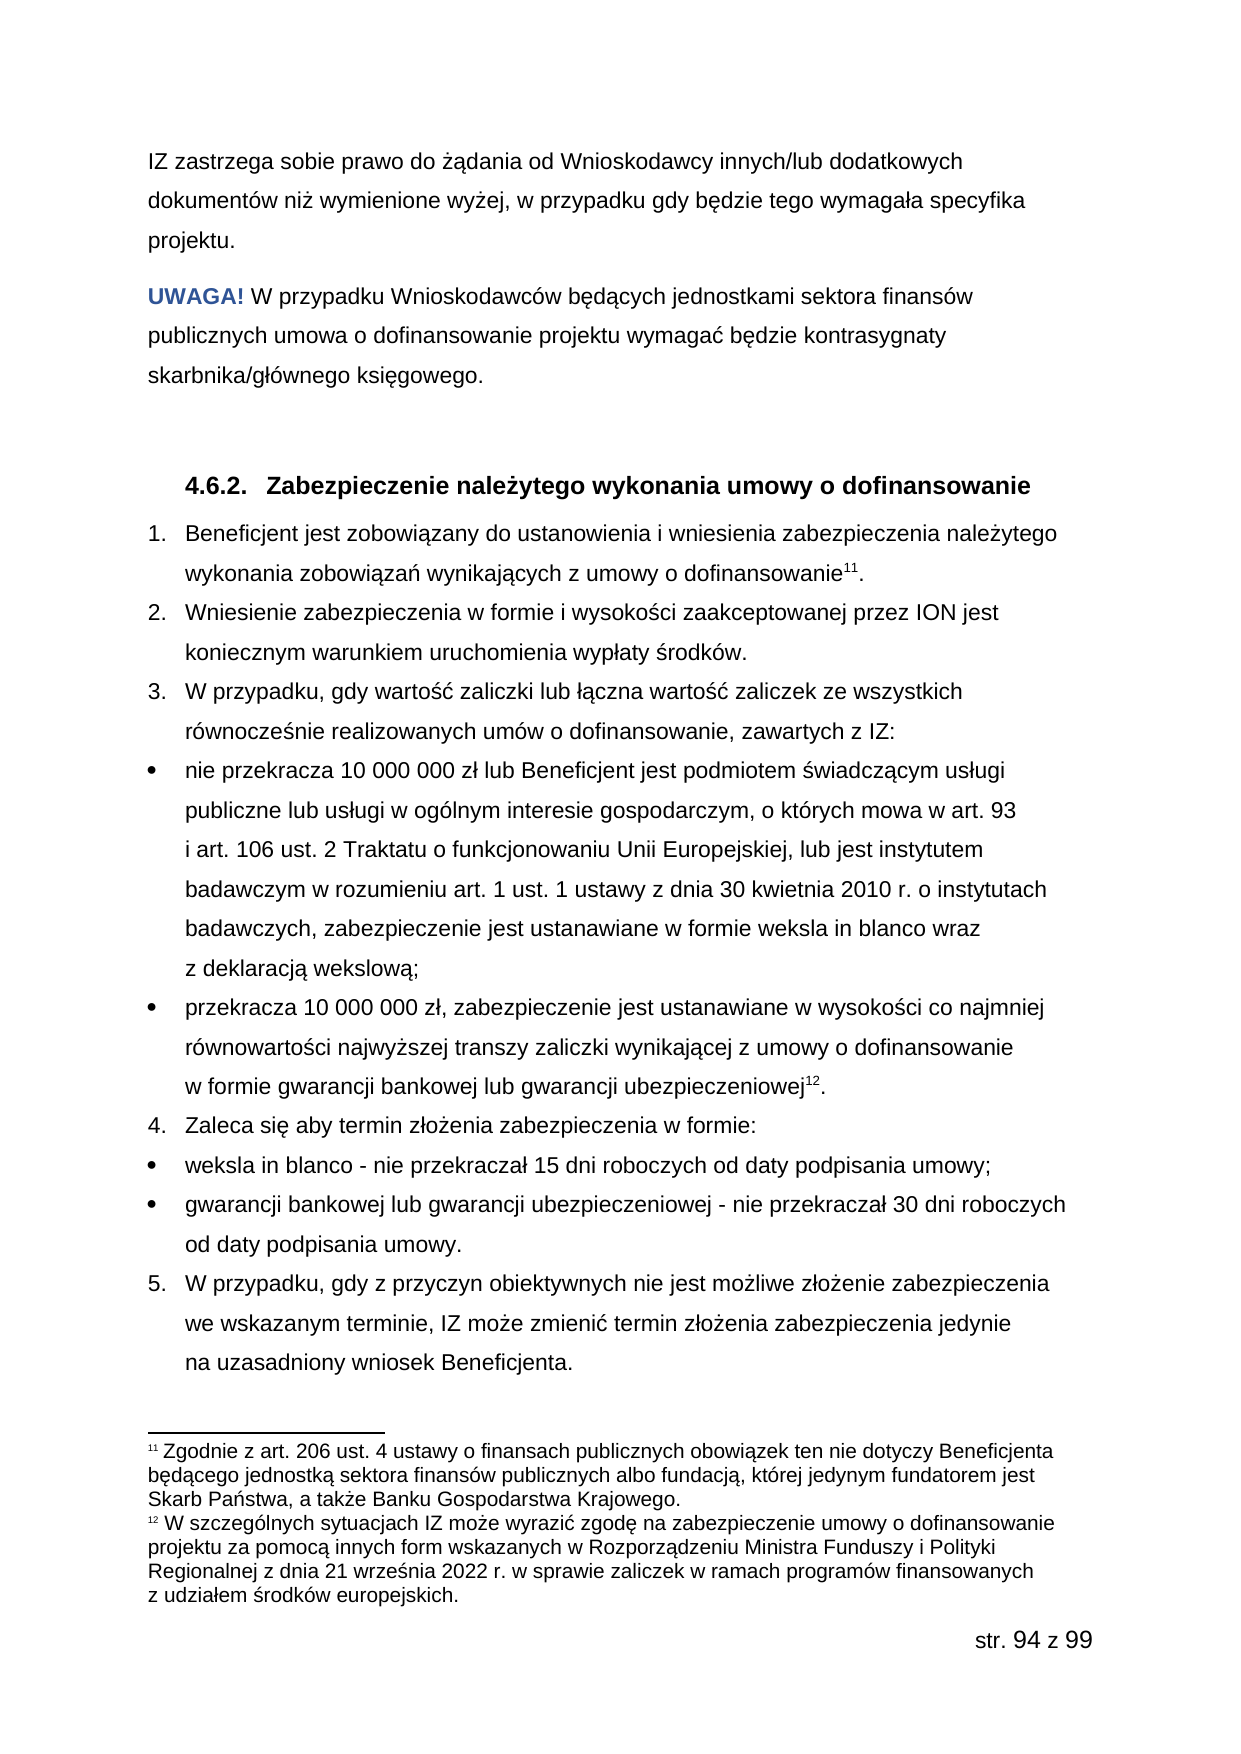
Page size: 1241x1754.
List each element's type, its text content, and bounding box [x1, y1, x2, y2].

list W przypadku, gdy wartość zaliczki lub łączna wartość zaliczek ze wszystkich równocześnie realizowanych umów o dofinansowanie, zawartych z IZ: [148, 678, 1093, 744]
list przekracza 10 000 000 zł, zabezpieczenie jest ustanawiane w wysokości co najmniej równowartości najwyższej transzy zaliczki wynikającej z umowy o dofinansowanie w formie gwarancji bankowej lub gwarancji ubezpieczeniowej. [148, 994, 1093, 1099]
list Wniesienie zabezpieczenia w formie i wysokości zaakceptowanej przez ION jest koniecznym warunkiem uruchomienia wypłaty środków. [148, 599, 1093, 665]
text IZ zastrzega sobie prawo do żądania od Wnioskodawcy innych/lub dodatkowych dokumentów niż wymienione wyżej, w przypadku gdy będzie tego wymagała specyfika projektu. [148, 148, 1093, 253]
text UWAGA! W przypadku Wnioskodawców będących jednostkami sektora finansów publicznych umowa o dofinansowanie projektu wymagać będzie kontrasygnaty skarbnika/głównego księgowego. [148, 283, 1093, 388]
list gwarancji bankowej lub gwarancji ubezpieczeniowej - nie przekraczał 30 dni roboczych od daty podpisania umowy. [148, 1191, 1093, 1257]
list Zaleca się aby termin złożenia zabezpieczenia w formie: [148, 1112, 1093, 1139]
list nie przekracza 10 000 000 zł lub Beneficjent jest podmiotem świadczącym usługi publiczne lub usługi w ogólnym interesie gospodarczym, o których mowa w art. 93 i art. 106 ust. 2 Traktatu o funkcjonowaniu Unii Europejskiej, lub jest instytutem badawczym w rozumieniu art. 1 ust. 1 ustawy z dnia 30 kwietnia 2010 r. o instytutach badawczych, zabezpieczenie jest ustanawiane w formie weksla in blanco wraz z deklaracją wekslową; [148, 757, 1093, 981]
list Zabezpieczenie należytego wykonania umowy o dofinansowanie [185, 471, 1093, 499]
list weksla in blanco - nie przekraczał 15 dni roboczych od daty podpisania umowy; [148, 1152, 1093, 1178]
list Beneficjent jest zobowiązany do ustanowienia i wniesienia zabezpieczenia należytego wykonania zobowiązań wynikających z umowy o dofinansowanie. [148, 520, 1093, 586]
list W przypadku, gdy z przyczyn obiektywnych nie jest możliwe złożenie zabezpieczenia we wskazanym terminie, IZ może zmienić termin złożenia zabezpieczenia jedynie na uzasadniony wniosek Beneficjenta. [148, 1270, 1093, 1376]
